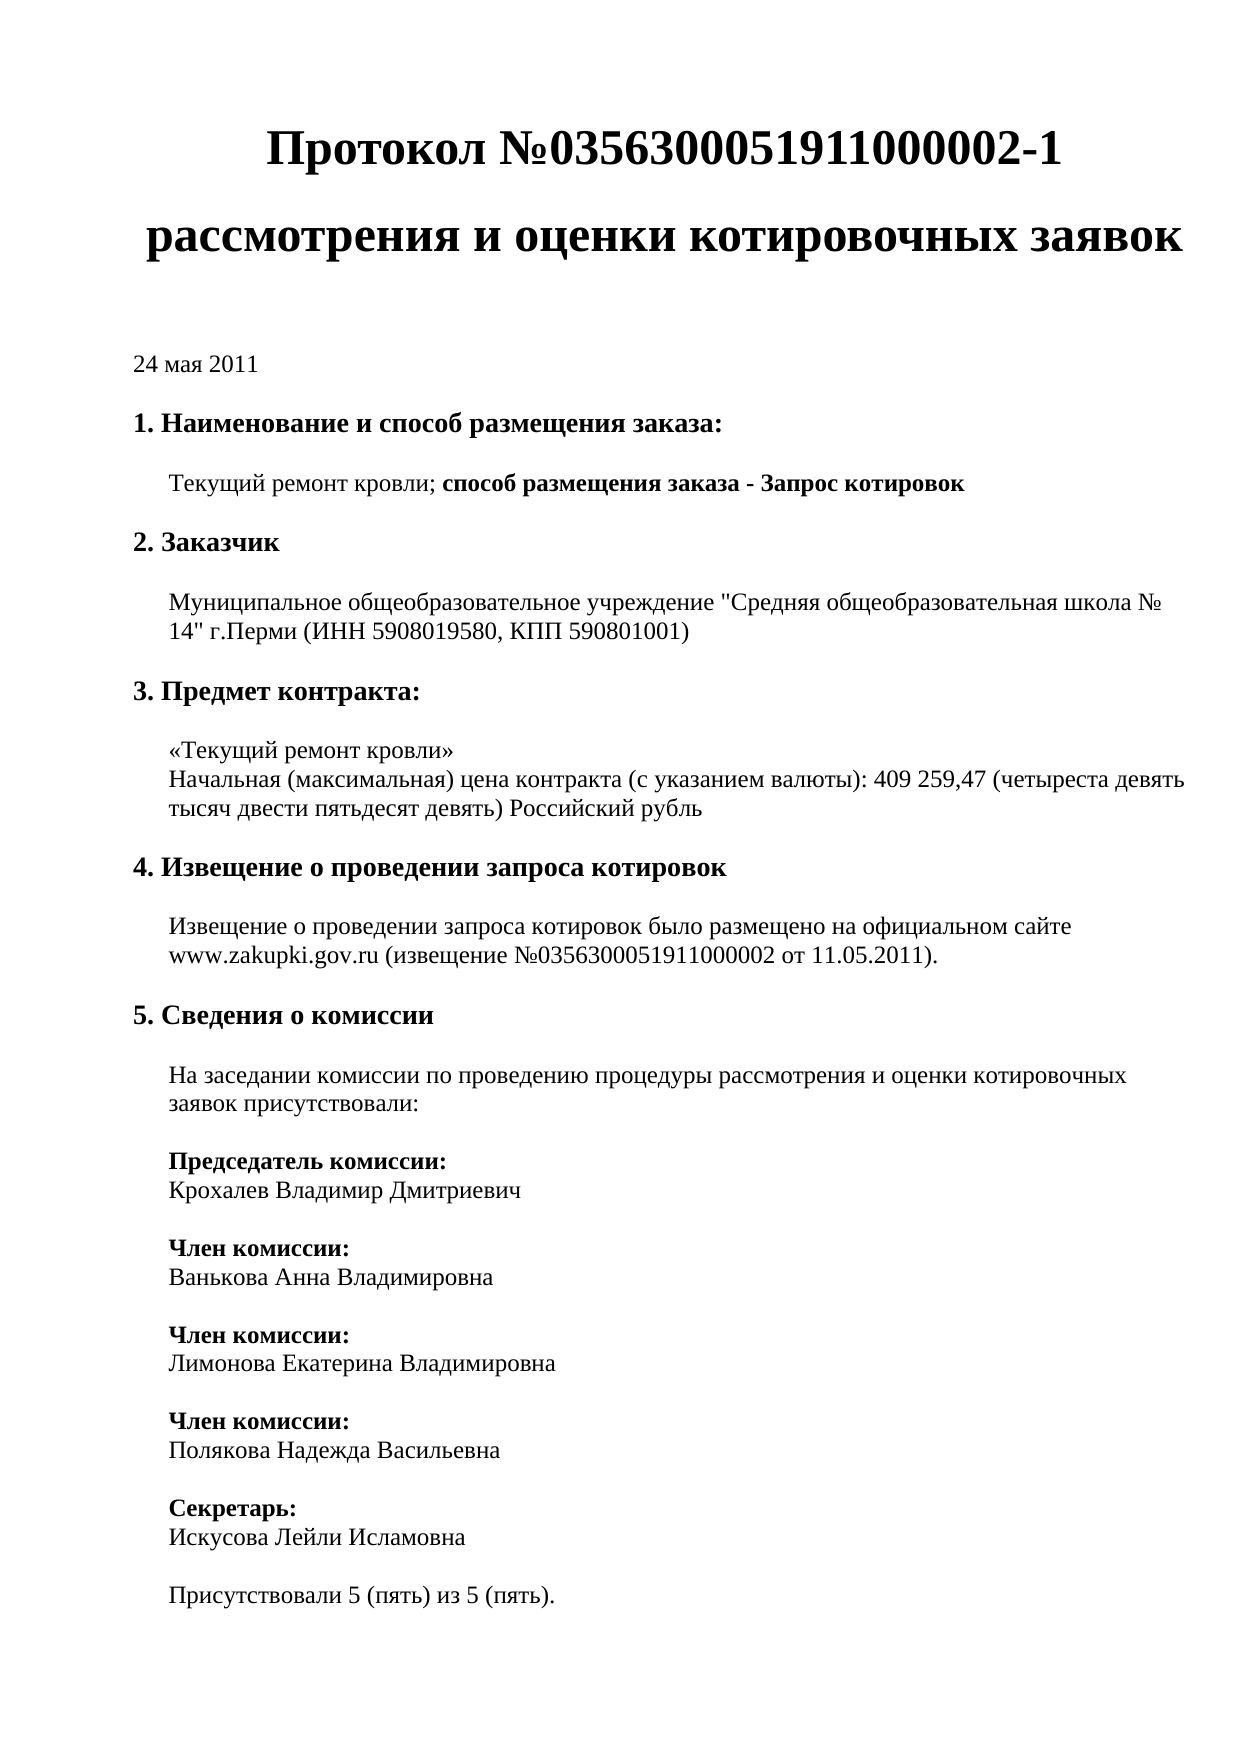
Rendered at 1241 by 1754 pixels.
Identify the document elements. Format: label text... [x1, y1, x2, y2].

text На заседании комиссии по проведению процедуры рассмотрения и оценки котировочных заявок присутствовали: [168, 1060, 1196, 1117]
text Член комиссии: Лимонова Екатерина Владимировна [168, 1320, 1196, 1377]
text «Текущий ремонт кровли» Начальная (максимальная) цена контракта (с указанием валюты): 409 259,47 (четыреста девять тысяч двести пятьдесят девять) Российский рубль [168, 735, 1196, 822]
text 2. Заказчик [133, 526, 1196, 558]
text 3. Предмет контракта: [133, 674, 1196, 706]
text Член комиссии: Ванькова Анна Владимировна [168, 1233, 1196, 1291]
text 5. Сведения о комиссии [133, 998, 1196, 1031]
text Текущий ремонт кровли; способ размещения заказа - Запрос котировок [168, 468, 1196, 496]
text Член комиссии: Полякова Надежда Васильевна [168, 1406, 1196, 1464]
text Протокол №0356300051911000002-1 [133, 118, 1196, 176]
text 4. Извещение о проведении запроса котировок [133, 850, 1196, 882]
text Присутствовали 5 (пять) из 5 (пять). [168, 1580, 1196, 1608]
text Муниципальное общеобразовательное учреждение "Средняя общеобразовательная школа № 14" г.Перми (ИНН 5908019580, КПП 590801001) [168, 587, 1196, 644]
text 24 мая 2011 [133, 320, 1196, 378]
text 1. Наименование и способ размещения заказа: [133, 406, 1196, 438]
text Председатель комиссии: Крохалев Владимир Дмитриевич [168, 1146, 1196, 1204]
text рассмотрения и оценки котировочных заявок [133, 205, 1196, 262]
text Секретарь: Искусова Лейли Исламовна [168, 1493, 1196, 1551]
text Извещение о проведении запроса котировок было размещено на официальном сайте www.zakupki.gov.ru (извещение №0356300051911000002 от 11.05.2011). [168, 911, 1196, 969]
